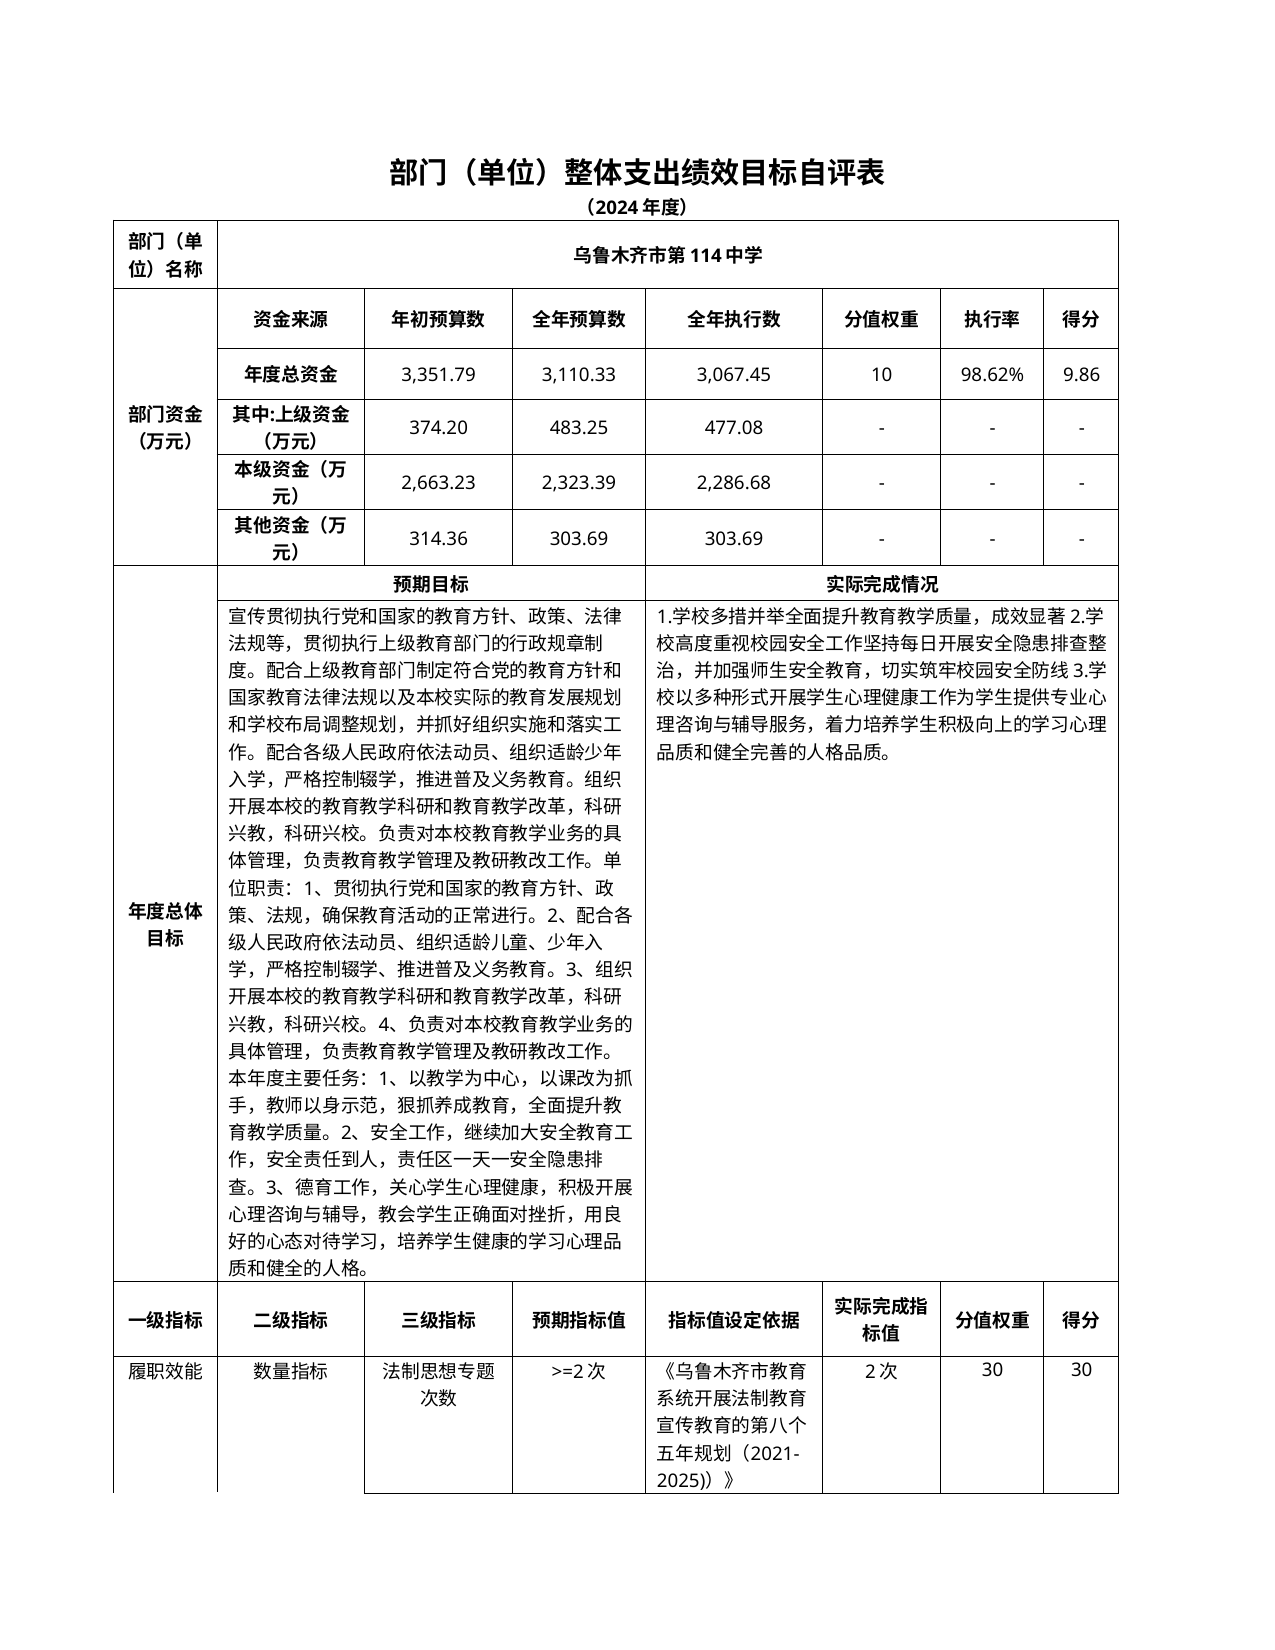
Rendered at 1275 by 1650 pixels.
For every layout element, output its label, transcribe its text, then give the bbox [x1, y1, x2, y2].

table_cell - [1044, 510, 1118, 565]
table_cell 实际完成指标值 [823, 1282, 940, 1356]
table_cell 资金来源 [218, 289, 364, 348]
table_cell 303.69 [646, 510, 822, 565]
table_cell 477.08 [646, 400, 822, 454]
table_cell 3,110.33 [513, 349, 645, 398]
table_cell 分值权重 [823, 289, 940, 348]
table_cell 执行率 [941, 289, 1043, 348]
table_cell 预期目标 [218, 566, 645, 600]
table_cell 得分 [1044, 289, 1118, 348]
table_cell 3,067.45 [646, 349, 822, 398]
table_cell 预期指标值 [513, 1282, 645, 1356]
table_cell - [941, 510, 1043, 565]
table_cell 其他资金（万元） [218, 510, 364, 565]
table_cell 303.69 [513, 510, 645, 565]
table_cell 二级指标 [218, 1282, 364, 1356]
table_cell 2次 [823, 1357, 940, 1493]
table_cell - [823, 400, 940, 454]
table_cell 98.62% [941, 349, 1043, 398]
table_cell 483.25 [513, 400, 645, 454]
table_cell 宣传贯彻执行党和国家的教育方针、政策、法律法规等，贯彻执行上级教育部门的行政规章制度。配合上级教育部门制定符合党的教育方针和国家教育法律法规以及本校实际的教育发展规划和学校布局调整规划，并抓好组织实施和落实工作。配合各级人民政府依法动员、组织适龄少年入学，严格控制辍学，推进普及义务教育。组织开展本校的教育教学科研和教育教学改革，科研兴教，科研兴校。负责对本校教育教学业务的具体管理，负责教育教学管理及教研教改工作。单位职责：1、贯彻执行党和国家的教育方针、政策、法规，确保教育活动的正常进行。2、配合各级人民政府依法动员、组织适龄儿童、少年入学，严格控制辍学、推进普及义务教育。3、组织开展本校的教育教学科研和教育教学改革，科研兴教，科研兴校。4、负责对本校教育教学业务的具体管理，负责教育教学管理及教研教改工作。本年度主要任务：1、以教学为中心，以课改为抓手，教师以身示范，狠抓养成教育，全面提升教育教学质量。2、安全工作，继续加大安全教育工作，安全责任到人，责任区一天一安全隐患排查。3、德育工作，关心学生心理健康，积极开展心理咨询与辅导，教会学生正确面对挫折，用良好的心态对待学习，培养学生健康的学习心理品质和健全的人格。 [218, 601, 645, 1281]
table_cell 指标值设定依据 [646, 1282, 822, 1356]
table_cell 部门资金（万元） [114, 289, 217, 565]
table_cell 3,351.79 [365, 349, 512, 398]
table_cell 2,323.39 [513, 455, 645, 509]
table_cell 年初预算数 [365, 289, 512, 348]
table_cell 全年预算数 [513, 289, 645, 348]
table_cell 本级资金（万元） [218, 455, 364, 509]
table_cell - [823, 510, 940, 565]
table_cell 数量指标 [217, 1357, 364, 1493]
table_cell 法制思想专题次数 [365, 1357, 512, 1493]
table_cell 30 [1044, 1357, 1118, 1493]
table_cell 314.36 [365, 510, 512, 565]
table_cell - [823, 455, 940, 509]
table_cell - [941, 400, 1043, 454]
table_cell 2,663.23 [365, 455, 512, 509]
text 部门（单位）整体支出绩效目标自评表 [187, 150, 1087, 192]
table_cell 一级指标 [114, 1282, 217, 1356]
table_cell 9.86 [1044, 349, 1118, 398]
table_cell - [941, 455, 1043, 509]
text （2024年度） [187, 192, 1087, 219]
table_cell 10 [823, 349, 940, 398]
table_cell - [1044, 400, 1118, 454]
table_cell 分值权重 [941, 1282, 1043, 1356]
table_cell 得分 [1044, 1282, 1118, 1356]
table_cell 年度总资金 [218, 349, 364, 398]
table_cell 其中:上级资金（万元） [218, 400, 364, 454]
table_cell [646, 1357, 822, 1493]
table_cell 实际完成情况 [646, 566, 1118, 600]
table_cell 1.学校多措并举全面提升教育教学质量，成效显著2.学校高度重视校园安全工作坚持每日开展安全隐患排查整治，并加强师生安全教育，切实筑牢校园安全防线3.学校以多种形式开展学生心理健康工作为学生提供专业心理咨询与辅导服务，着力培养学生积极向上的学习心理品质和健全完善的人格品质。 [646, 601, 1118, 1281]
table_cell 全年执行数 [646, 289, 822, 348]
table_cell 374.20 [365, 400, 512, 454]
table_header 乌鲁木齐市第114中学 [218, 221, 1118, 288]
table_cell - [1044, 455, 1118, 509]
table_cell 年度总体目标 [114, 566, 217, 1281]
table_cell 履职效能 [114, 1357, 217, 1493]
table_cell 三级指标 [365, 1282, 512, 1356]
table_header 部门（单位）名称 [114, 221, 217, 288]
table_cell 30 [941, 1357, 1043, 1493]
table_cell 2,286.68 [646, 455, 822, 509]
table_cell >=2次 [513, 1357, 645, 1493]
